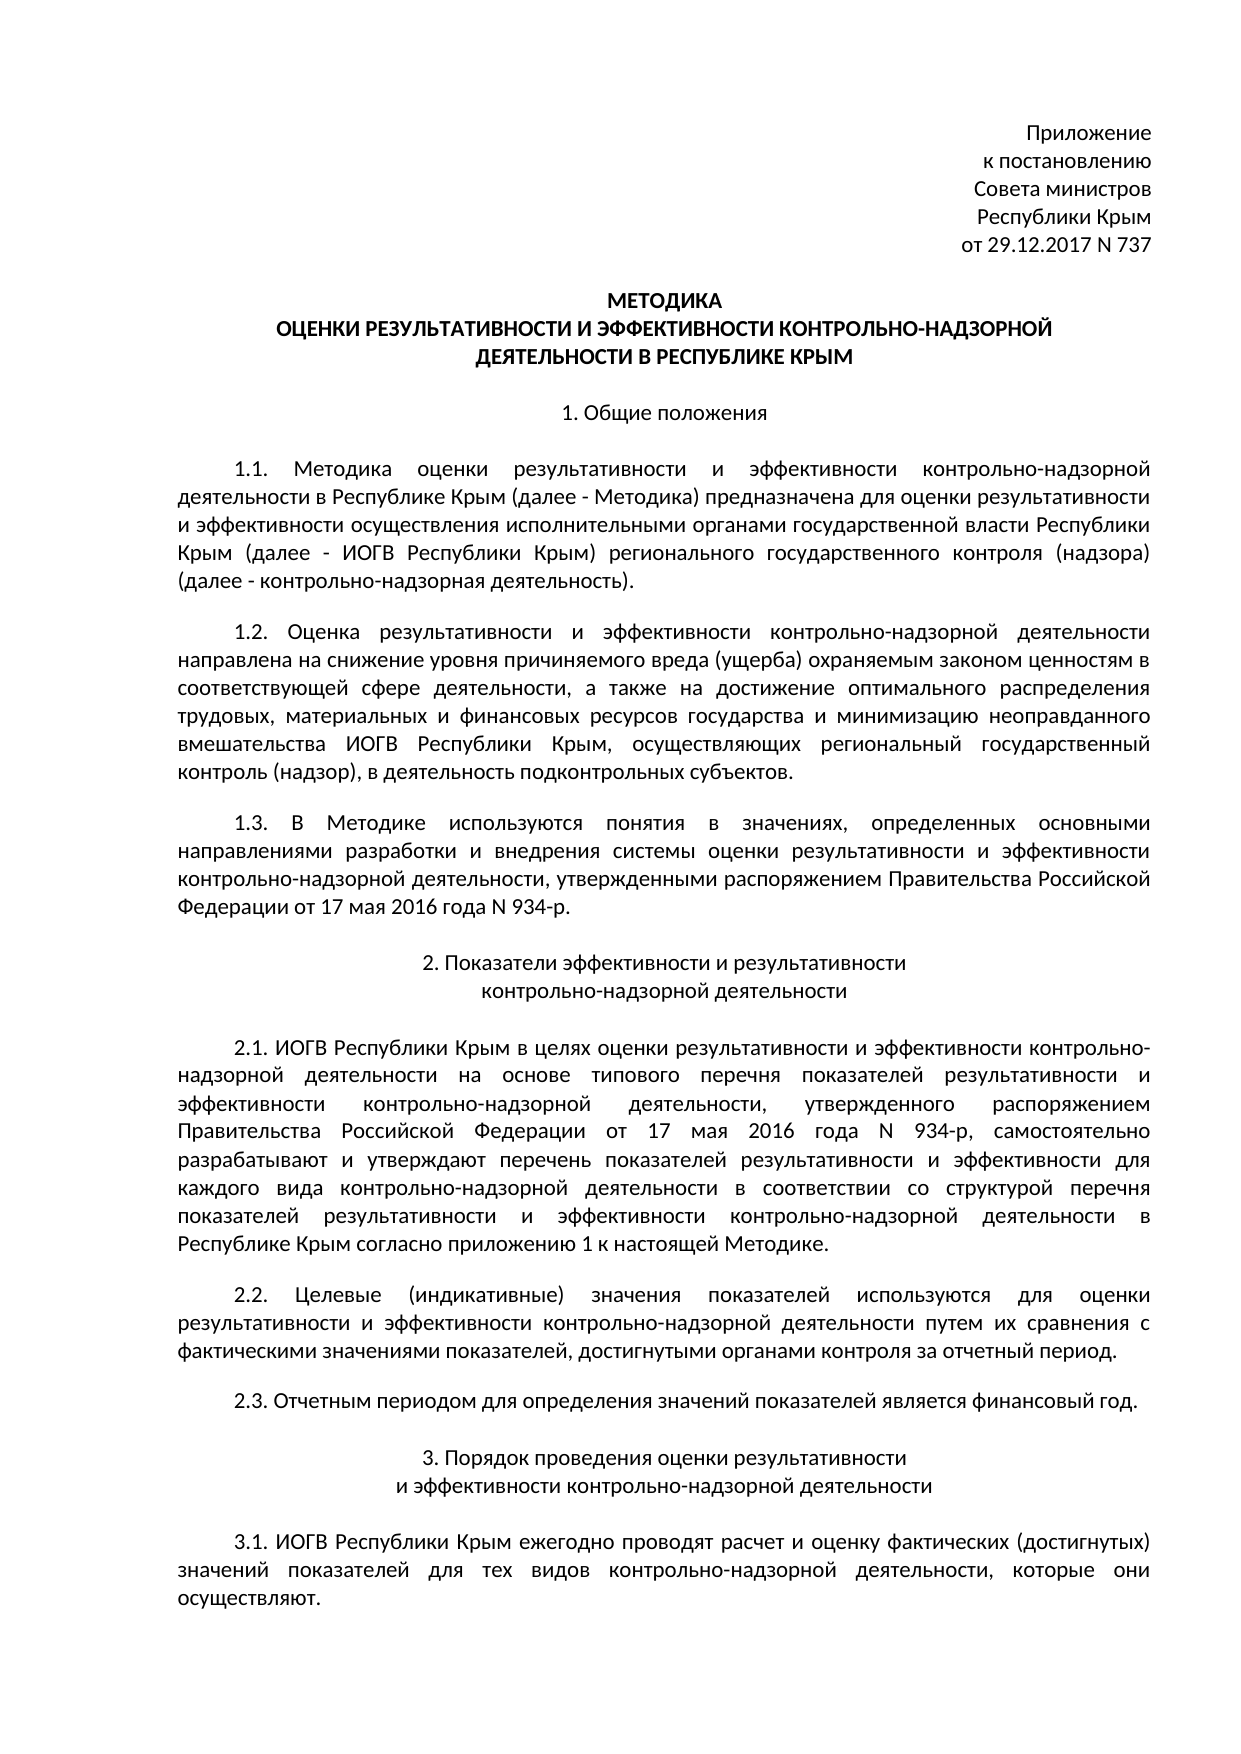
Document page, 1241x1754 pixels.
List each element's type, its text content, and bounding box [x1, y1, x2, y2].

text к постановлению [177, 146, 1152, 174]
title МЕТОДИКА [177, 286, 1152, 314]
text 2.2. Целевые (индикативные) значения показателей используются для оценки результативности и эффективности контрольно-надзорной деятельности путем их сравнения с фактическими значениями показателей, достигнутыми органами контроля за отчетный период. [177, 1280, 1152, 1364]
text 2. Показатели эффективности и результативности [177, 948, 1152, 977]
text и эффективности контрольно-надзорной деятельности [177, 1471, 1152, 1499]
title ДЕЯТЕЛЬНОСТИ В РЕСПУБЛИКЕ КРЫМ [177, 342, 1152, 370]
text 1.2. Оценка результативности и эффективности контрольно-надзорной деятельности направлена на снижение уровня причиняемого вреда (ущерба) охраняемым законом ценностям в соответствующей сфере деятельности, а также на достижение оптимального распределения трудовых, материальных и финансовых ресурсов государства и минимизацию неоправданного вмешательства ИОГВ Республики Крым, осуществляющих региональный государственный контроль (надзор), в деятельность подконтрольных субъектов. [177, 617, 1152, 786]
text 1. Общие положения [177, 398, 1152, 426]
text 2.3. Отчетным периодом для определения значений показателей является финансовый год. [177, 1387, 1152, 1415]
text 2.1. ИОГВ Республики Крым в целях оценки результативности и эффективности контрольно-надзорной деятельности на основе типового перечня показателей результативности и эффективности контрольно-надзорной деятельности, утвержденного распоряжением Правительства Российской Федерации от 17 мая 2016 года N 934-р, самостоятельно разрабатывают и утверждают перечень показателей результативности и эффективности для каждого вида контрольно-надзорной деятельности в соответствии со структурой перечня показателей результативности и эффективности контрольно-надзорной деятельности в Республике Крым согласно приложению 1 к настоящей Методике. [177, 1033, 1152, 1257]
text 1.3. В Методике используются понятия в значениях, определенных основными направлениями разработки и внедрения системы оценки результативности и эффективности контрольно-надзорной деятельности, утвержденными распоряжением Правительства Российской Федерации от 17 мая 2016 года N 934-р. [177, 808, 1152, 921]
text Республики Крым [177, 202, 1152, 230]
text от 29.12.2017 N 737 [177, 230, 1152, 258]
text 3. Порядок проведения оценки результативности [177, 1443, 1152, 1471]
text контрольно-надзорной деятельности [177, 977, 1152, 1004]
title ОЦЕНКИ РЕЗУЛЬТАТИВНОСТИ И ЭФФЕКТИВНОСТИ КОНТРОЛЬНО-НАДЗОРНОЙ [177, 314, 1152, 342]
text Совета министров [177, 174, 1152, 202]
text 1.1. Методика оценки результативности и эффективности контрольно-надзорной деятельности в Республике Крым (далее - Методика) предназначена для оценки результативности и эффективности осуществления исполнительными органами государственной власти Республики Крым (далее - ИОГВ Республики Крым) регионального государственного контроля (надзора) (далее - контрольно-надзорная деятельность). [177, 454, 1152, 594]
text Приложение [177, 118, 1152, 146]
text 3.1. ИОГВ Республики Крым ежегодно проводят расчет и оценку фактических (достигнутых) значений показателей для тех видов контрольно-надзорной деятельности, которые они осуществляют. [177, 1527, 1152, 1611]
